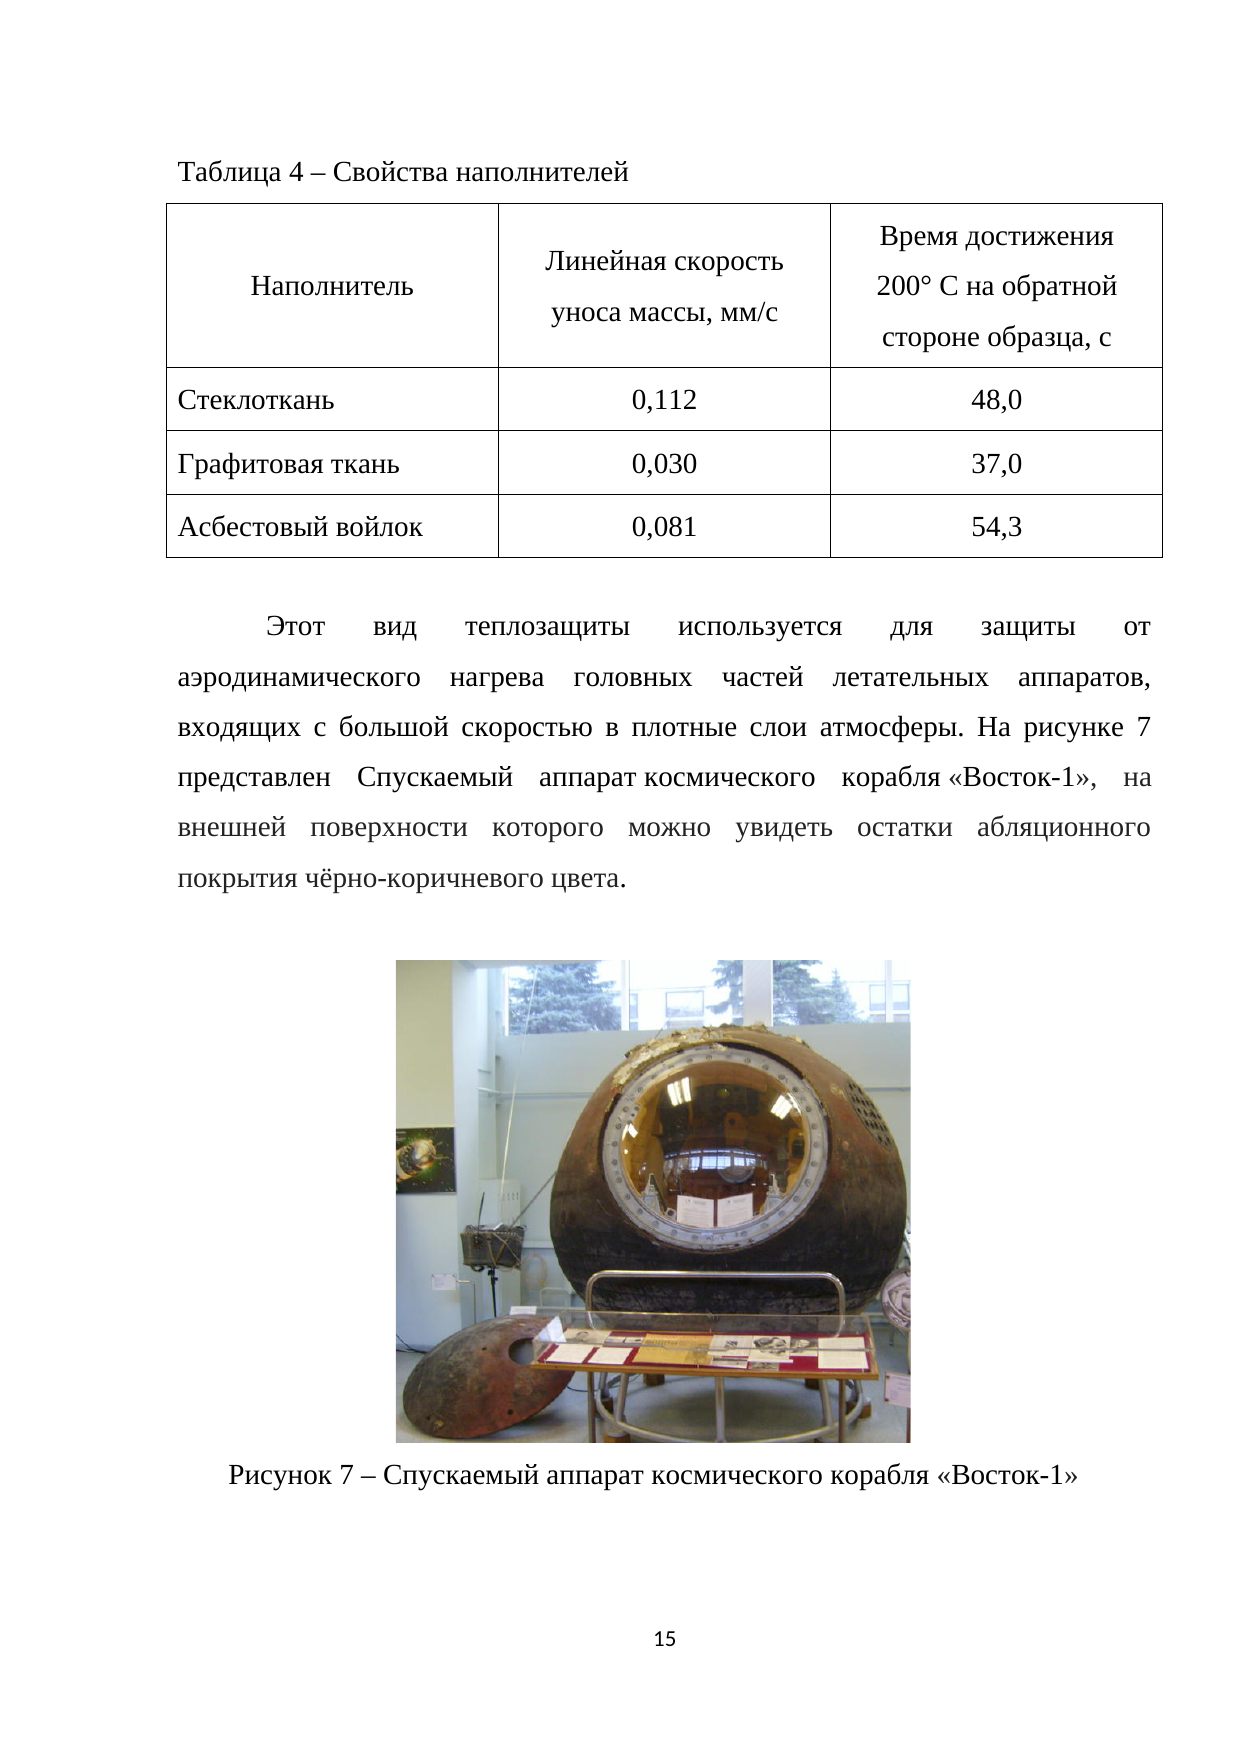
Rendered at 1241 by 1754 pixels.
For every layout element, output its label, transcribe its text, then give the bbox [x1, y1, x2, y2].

table_header Линейная скорость уноса массы, мм/с [499, 204, 830, 367]
table_cell Асбестовый войлок [167, 495, 498, 557]
table_cell Рисунок 7 – Спускаемый аппарат космического корабля «Восток-1» [166, 1457, 1140, 1558]
text Этот вид теплозащиты используется для защиты от аэродинамического нагрева головных частей летательных аппаратов, входящих с большой скоростью в плотные слои атмосферы. На рисунке 7 представлен Спускаемый аппарат космического корабля «Восток-1», на внешней поверхности которого можно увидеть остатки абляционного покрытия чёрно-коричневого цвета. [177, 608, 1152, 810]
table_cell 37,0 [831, 431, 1162, 493]
table_header Время достижения 200° С на обратной стороне образца, с [831, 204, 1162, 367]
table_cell Стеклоткань [167, 368, 498, 430]
table_cell 54,3 [831, 495, 1162, 557]
table_cell 48,0 [831, 368, 1162, 430]
table_cell 0,081 [499, 495, 830, 557]
text Этот вид теплозащиты используется для защиты от аэродинамического нагрева головных частей летательных аппаратов, входящих с большой скоростью в плотные слои атмосферы. На рисунке 7 представлен Спускаемый аппарат космического корабля «Восток-1», на внешней поверхности которого можно увидеть остатки абляционного покрытия чёрно-коричневого цвета. [177, 843, 1152, 893]
text Таблица 4 – Свойства наполнителей [177, 154, 1152, 188]
picture [395, 960, 911, 1443]
table_header Наполнитель [167, 204, 498, 367]
table_cell Графитовая ткань [167, 431, 498, 493]
table_cell 0,112 [499, 368, 830, 430]
table_header [166, 961, 1140, 1457]
table_cell 0,030 [499, 431, 830, 493]
